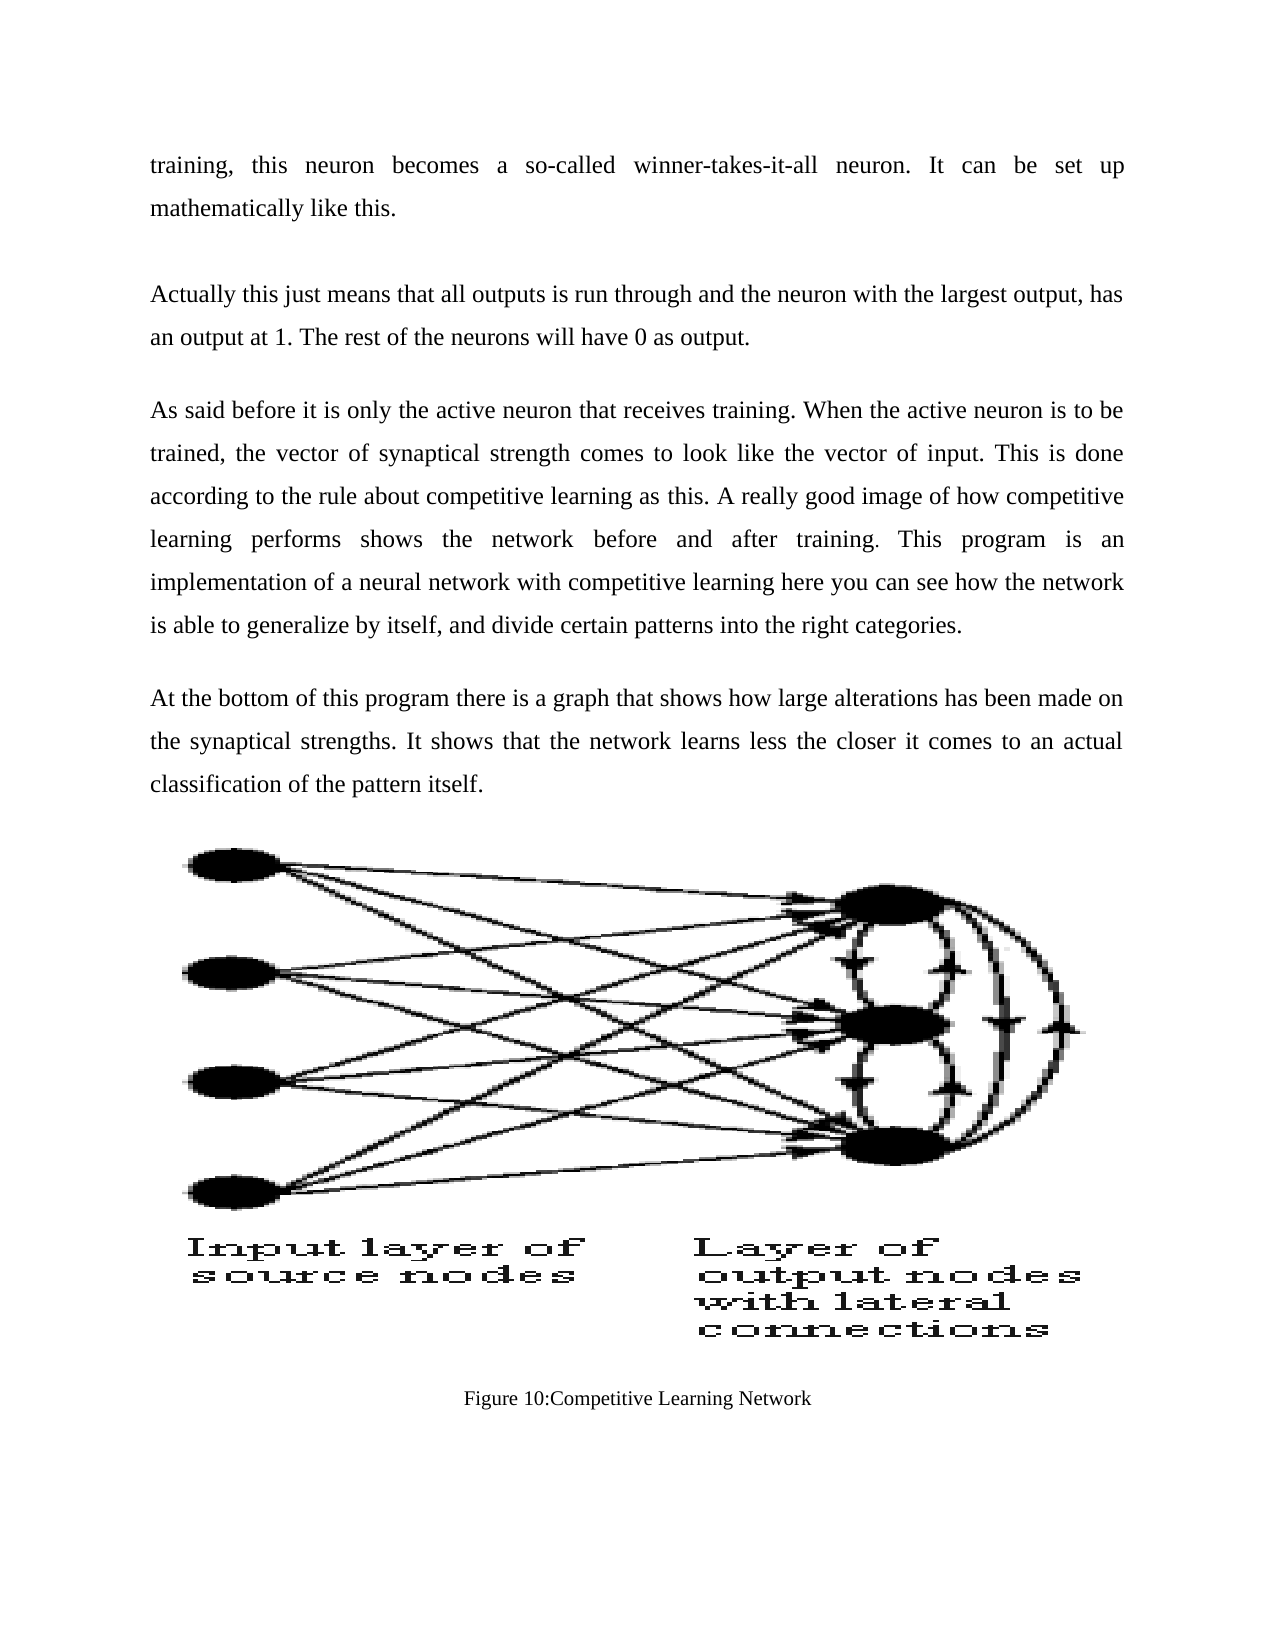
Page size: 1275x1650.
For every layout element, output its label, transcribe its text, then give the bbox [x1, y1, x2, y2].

text As said before it is only the active neuron that receives training. When the active neuron is to be trained, the vector of synaptical strength comes to look like the vector of input. This is done according to the rule about competitive learning as this. A really good image of how competitive learning performs shows the network before and after training. This program is an implementation of a neural network with competitive learning here you can see how the network is able to generalize by itself, and divide certain patterns into the right categories. [150, 395, 1125, 639]
text Figure 10:Competitive Learning Network [150, 1386, 1125, 1410]
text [150, 150, 1125, 222]
text At the bottom of this program there is a graph that shows how large alterations has been made on the synaptical strengths. It shows that the network learns less the closer it comes to an actual classification of the pattern itself. [150, 683, 1125, 798]
text Actually this just means that all outputs is run through and the neuron with the largest output, has an output at 1. The rest of the neurons will have 0 as output. [150, 236, 1125, 351]
picture [150, 841, 1119, 1357]
